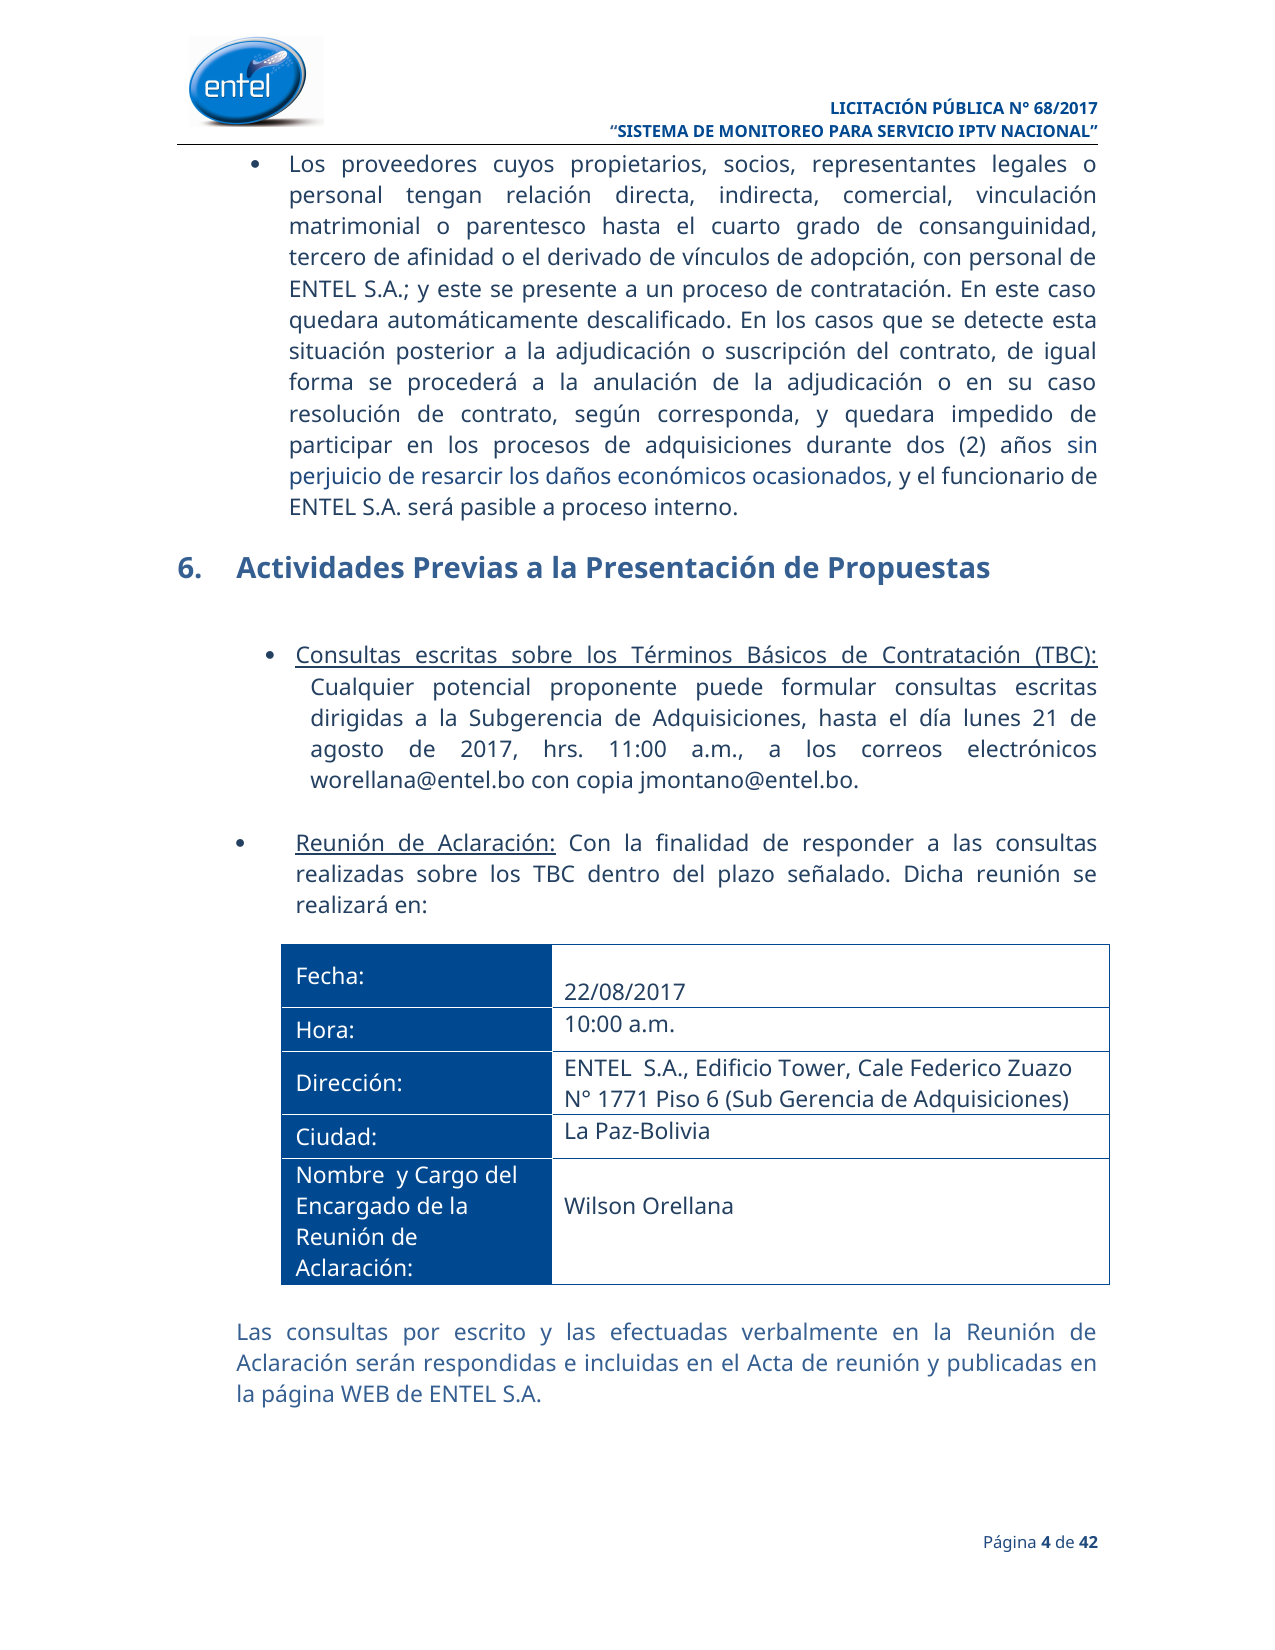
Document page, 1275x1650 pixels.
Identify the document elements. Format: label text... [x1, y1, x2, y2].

list Los proveedores cuyos propietarios, socios, representantes legales o personal tengan relación directa, indirecta, comercial, vinculación matrimonial o parentesco hasta el cuarto grado de consanguinidad, tercero de afinidad o el derivado de vínculos de adopción, con personal de ENTEL S.A.; y este se presente a un proceso de contratación. En este caso quedara automáticamente descalificado. En los casos que se detecte esta situación posterior a la adjudicación o suscripción del contrato, de igual forma se procederá a la anulación de la adjudicación o en su caso resolución de contrato, según corresponda, y quedara impedido de participar en los procesos de adquisiciones durante dos (2) años sin perjuicio de resarcir los daños económicos ocasionados, y el funcionario de ENTEL S.A. será pasible a proceso interno. [251, 148, 1098, 523]
table_cell Ciudad: [282, 1115, 552, 1158]
table_header 22/08/2017 [553, 945, 1109, 1007]
picture [188, 36, 324, 127]
list Consultas escritas sobre los Términos Básicos de Contratación (TBC): Cualquier potencial proponente puede formular consultas escritas dirigidas a la Subgerencia de Adquisiciones, hasta el día lunes 21 de agosto de 2017, hrs. 11:00 a.m., a los correos electrónicos worellana@entel.bo con copia jmontano@entel.bo. [266, 639, 1098, 796]
table_cell Dirección: [282, 1052, 552, 1114]
table_cell Nombre y Cargo del Encargado de la Reunión de Aclaración: [282, 1159, 552, 1284]
table_cell Wilson Orellana [553, 1159, 1109, 1284]
list Las consultas por escrito y las efectuadas verbalmente en la Reunión de Aclaración serán respondidas e incluidas en el Acta de reunión y publicadas en la página WEB de ENTEL S.A. [236, 1316, 1098, 1410]
list Reunión de Aclaración: Con la finalidad de responder a las consultas realizadas sobre los TBC dentro del plazo señalado. Dicha reunión se realizará en: [236, 827, 1098, 921]
table_header Fecha: [282, 945, 552, 1007]
table_cell La Paz-Bolivia [553, 1115, 1109, 1158]
list Actividades Previas a la Presentación de Propuestas [177, 548, 1098, 587]
table_cell Hora: [282, 1008, 552, 1051]
table_cell 10:00 a.m. [553, 1008, 1109, 1051]
table_cell ENTEL S.A., Edificio Tower, Cale Federico Zuazo N° 1771 Piso 6 (Sub Gerencia de Adquisiciones) [553, 1052, 1109, 1114]
